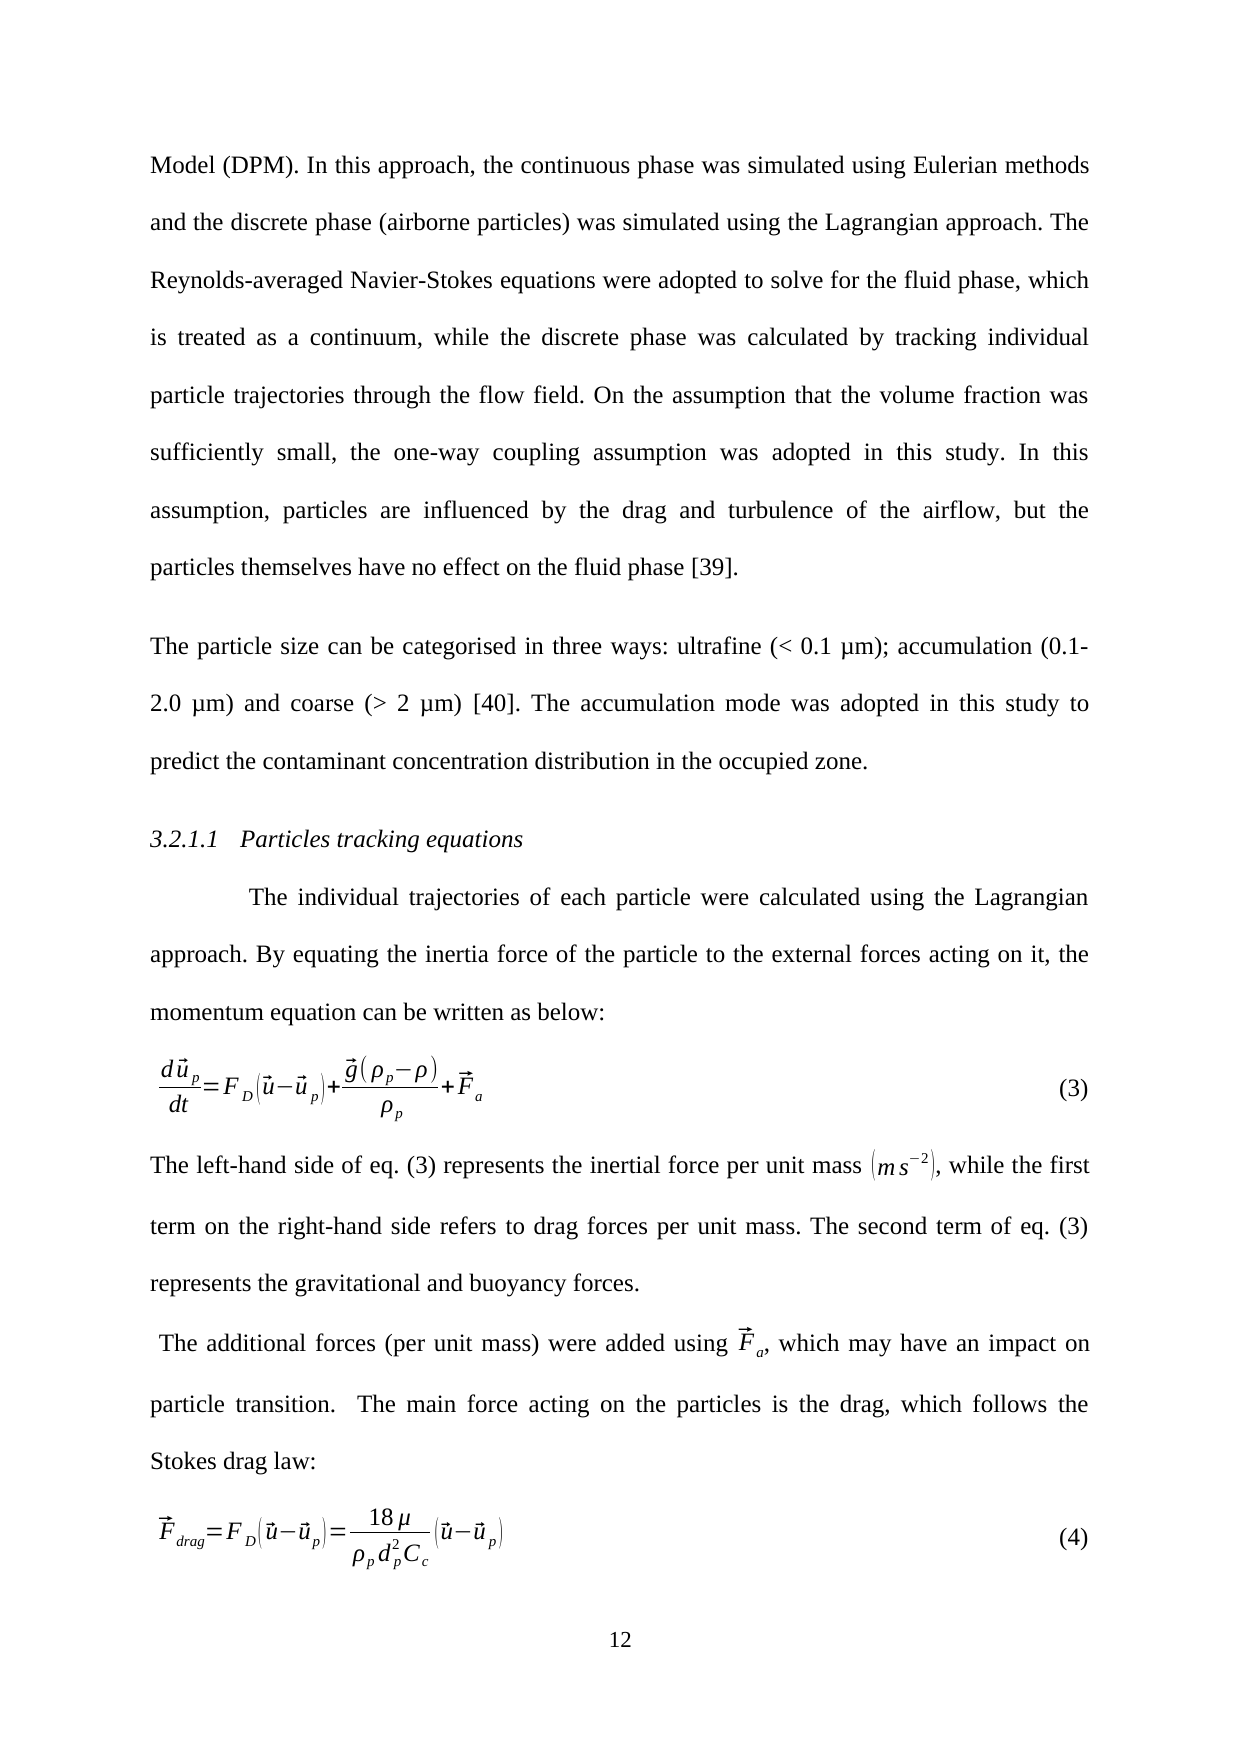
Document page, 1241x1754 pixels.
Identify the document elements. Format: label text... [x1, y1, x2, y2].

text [150, 150, 1090, 581]
table_header [146, 1504, 1048, 1596]
text The individual trajectories of each particle were calculated using the Lagrangian approach. By equating the inertia force of the particle to the external forces acting on it, the momentum equation can be written as below: [150, 882, 1090, 1025]
table_header (4) [1048, 1504, 1121, 1596]
table_header (3) [1048, 1054, 1121, 1147]
text The additional forces (per unit mass) were added using , which may have an impact on particle transition. The main force acting on the particles is the drag, which follows the Stokes drag law: [150, 1326, 1090, 1475]
table_header [146, 1054, 1048, 1147]
text The particle size can be categorised in three ways: ultrafine (< 0.1 µm); accumulation (0.1-2.0 µm) and coarse (> 2 µm) [40]. The accumulation mode was adopted in this study to predict the contaminant concentration distribution in the occupied zone. [150, 631, 1090, 774]
subtitle Particles tracking equations [150, 824, 1090, 853]
text The left-hand side of eq. (3) represents the inertial force per unit mass , while the first term on the right-hand side refers to drag forces per unit mass. The second term of eq. (3) represents the gravitational and buoyancy forces. [150, 1147, 1090, 1297]
